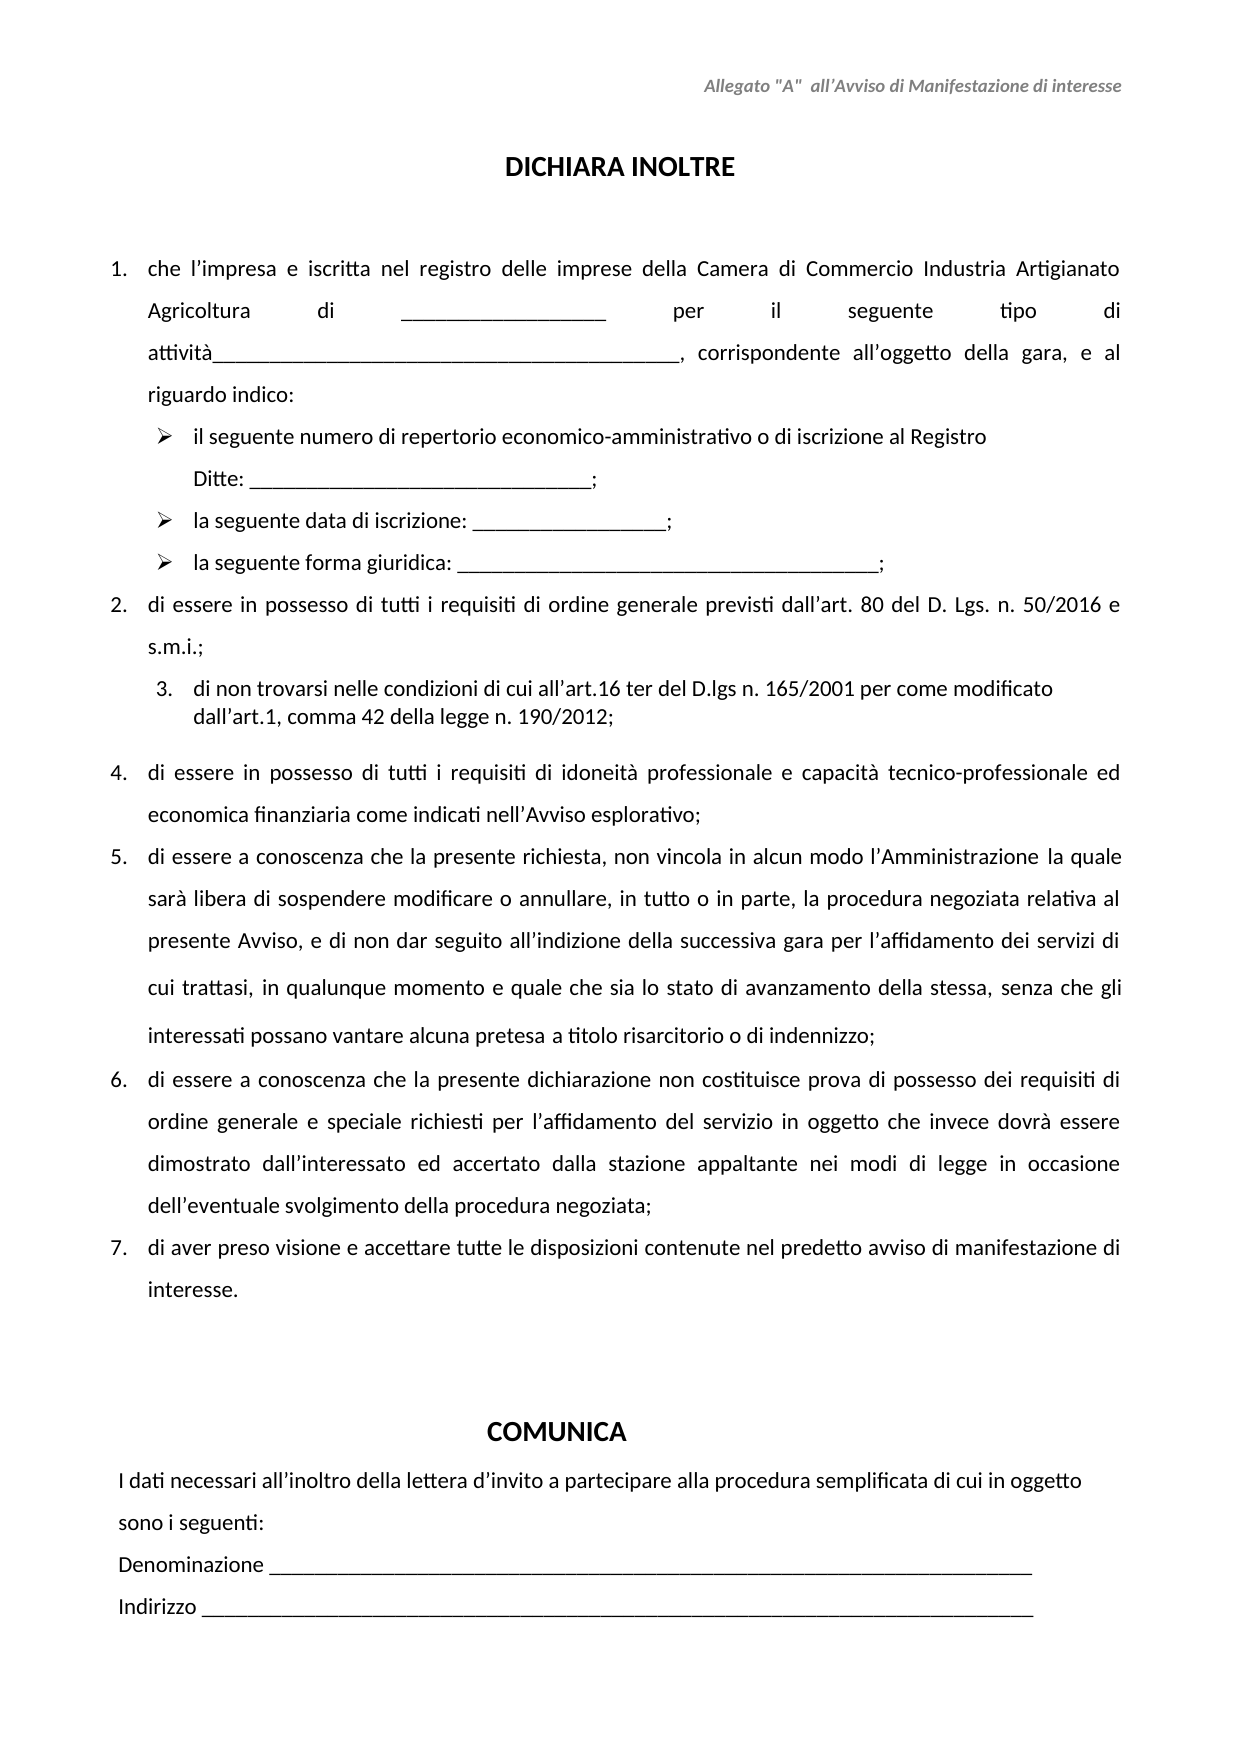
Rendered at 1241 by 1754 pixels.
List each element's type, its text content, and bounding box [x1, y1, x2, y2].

list di non trovarsi nelle condizioni di cui all’art.16 ter del D.lgs n. 165/2001 per come modificato dall’art.1, comma 42 della legge n. 190/2012; [156, 674, 1122, 730]
list la seguente data di iscrizione: _________________; [156, 506, 1122, 534]
list di essere a conoscenza che la presente dichiarazione non costituisce prova di possesso dei requisiti di ordine generale e speciale richiesti per l’affidamento del servizio in oggetto che invece dovrà essere dimostrato dall’interessato ed accertato dalla stazione appaltante nei modi di legge in occasione dell’eventuale svolgimento della procedura negoziata; [110, 1065, 1122, 1219]
list che l’impresa e iscritta nel registro delle imprese della Camera di Commercio Industria Artigianato Agricoltura di __________________ per il seguente tipo di attività_________________________________________, corrispondente all’oggetto della gara, e al riguardo indico: [110, 254, 1122, 408]
list la seguente forma giuridica: _____________________________________; [156, 548, 1122, 576]
list di essere in possesso di tutti i requisiti di ordine generale previsti dall’art. 80 del D. Lgs. n. 50/2016 e s.m.i.; [110, 590, 1122, 660]
list di essere a conoscenza che la presente richiesta, non vincola in alcun modo l’Amministrazione la quale sarà libera di sospendere modificare o annullare, in tutto o in parte, la procedura negoziata relativa al presente Avviso, e di non dar seguito all’indizione della successiva gara per l’affidamento dei servizi di cui trattasi, in qualunque momento e quale che sia lo stato di avanzamento della stessa, senza che gli interessati possano vantare alcuna pretesa a titolo risarcitorio o di indennizzo; [110, 842, 1122, 1049]
list di aver preso visione e accettare tutte le disposizioni contenute nel predetto avviso di manifestazione di interesse. [110, 1233, 1122, 1303]
text DICHIARA INOLTRE [118, 148, 1122, 183]
text Indirizzo _________________________________________________________________________ [118, 1592, 1122, 1620]
list il seguente numero di repertorio economico-amministrativo o di iscrizione al Registro [156, 422, 1122, 450]
list Ditte: ______________________________; [193, 464, 1122, 492]
text COMUNICA [413, 1413, 1122, 1448]
text Denominazione ___________________________________________________________________ [118, 1550, 1122, 1578]
list di essere in possesso di tutti i requisiti di idoneità professionale e capacità tecnico-professionale ed economica finanziaria come indicati nell’Avviso esplorativo; [110, 758, 1122, 828]
text I dati necessari all’inoltro della lettera d’invito a partecipare alla procedura semplificata di cui in oggetto sono i seguenti: [118, 1466, 1122, 1536]
